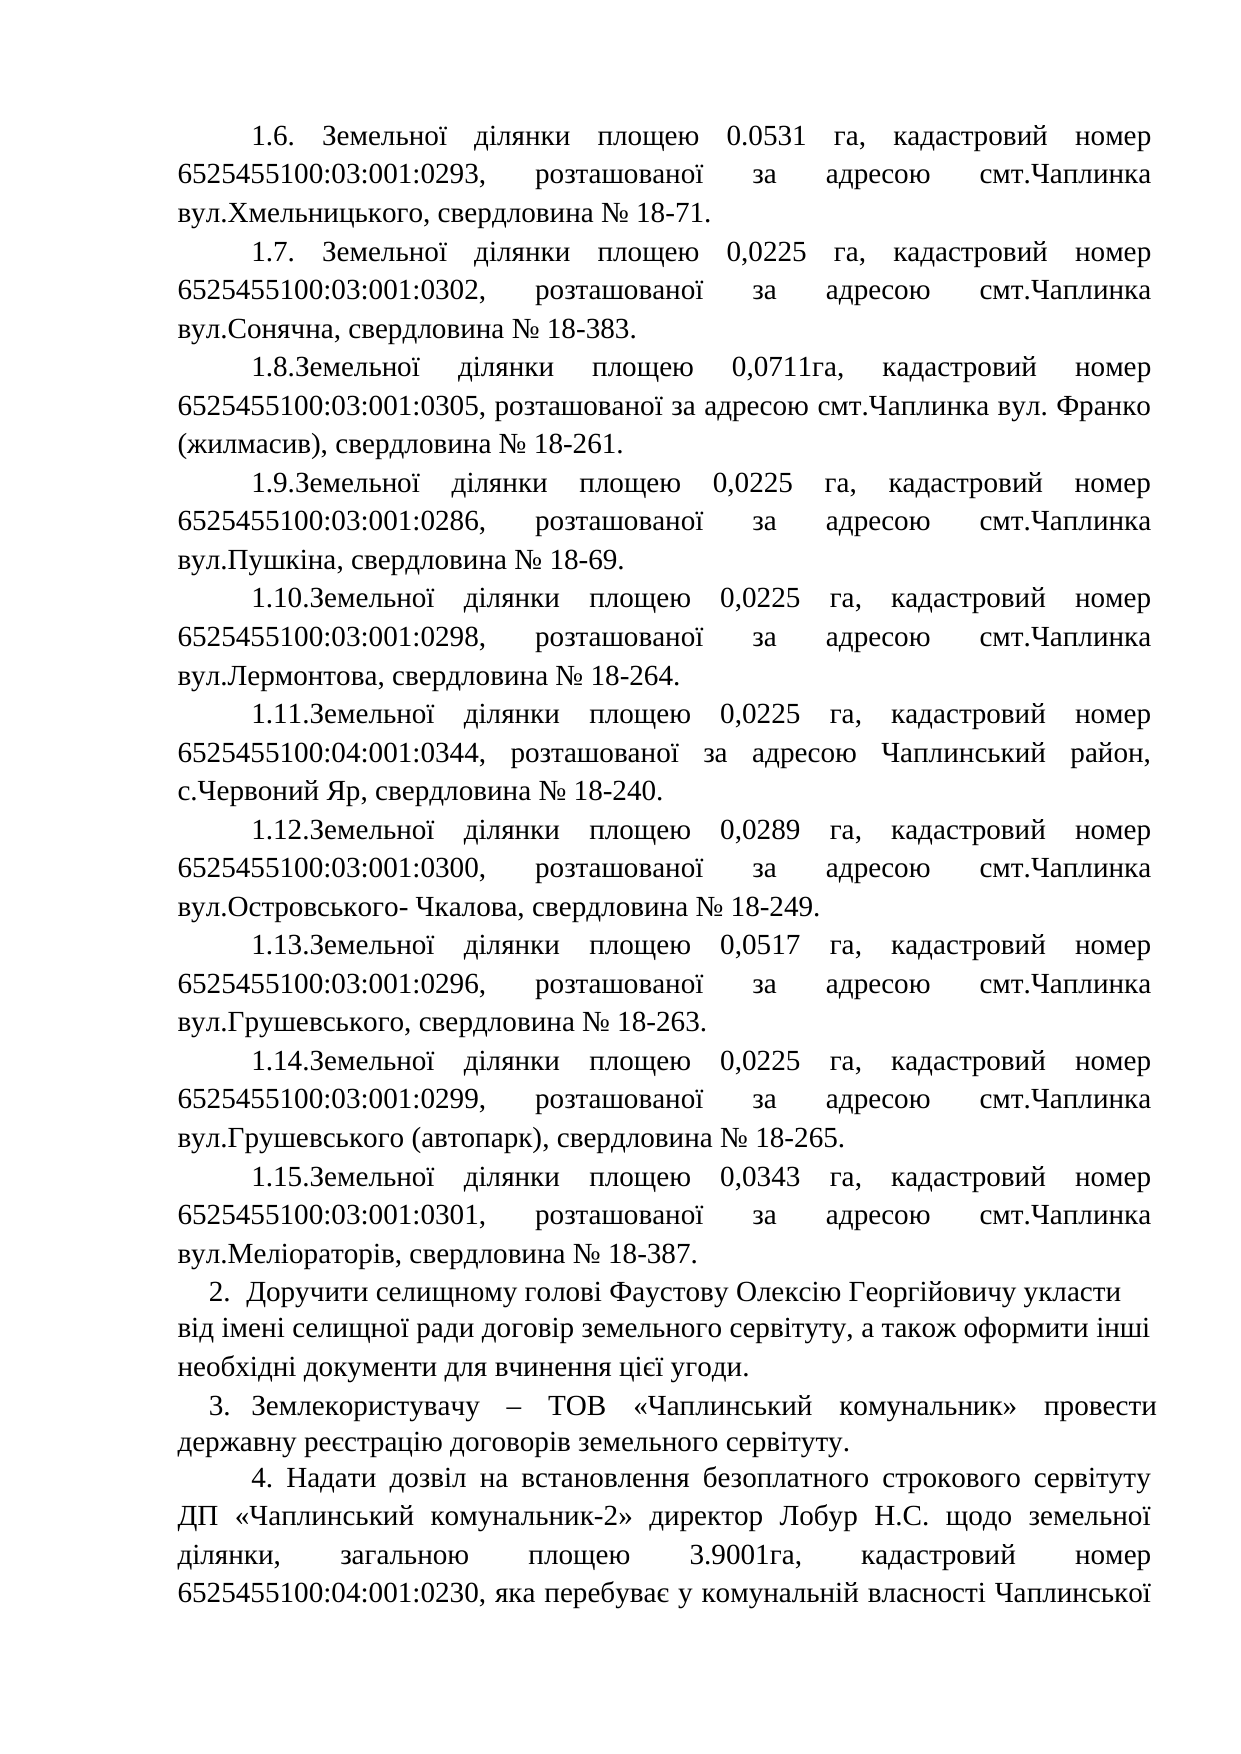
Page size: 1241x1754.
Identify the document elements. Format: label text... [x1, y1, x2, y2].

list Доручити селищному голові Фаустову Олексію Георгійовичу укласти [208, 1274, 1152, 1308]
text від імені селищної ради договір земельного сервітуту, а також оформити інші необхідні документи для вчинення цієї угоди. [177, 1311, 1152, 1383]
text 1.7. Земельної ділянки площею 0,0225 га, кадастровий номер 6525455100:03:001:0302, розташованої за адресою смт.Чаплинка вул.Сонячна, свердловина № 18-383. [177, 234, 1152, 344]
text 1.13.Земельної ділянки площею 0,0517 га, кадастровий номер 6525455100:03:001:0296, розташованої за адресою смт.Чаплинка вул.Грушевського, свердловина № 18-263. [177, 927, 1152, 1038]
text 1.12.Земельної ділянки площею 0,0289 га, кадастровий номер 6525455100:03:001:0300, розташованої за адресою смт.Чаплинка вул.Островського- Чкалова, свердловина № 18-249. [177, 812, 1152, 922]
text 1.6. Земельної ділянки площею 0.0531 га, кадастровий номер 6525455100:03:001:0293, розташованої за адресою смт.Чаплинка вул.Хмельницького, свердловина № 18-71. [177, 118, 1152, 229]
text 1.15.Земельної ділянки площею 0,0343 га, кадастровий номер 6525455100:03:001:0301, розташованої за адресою смт.Чаплинка вул.Меліораторів, свердловина № 18-387. [177, 1159, 1152, 1269]
text 1.9.Земельної ділянки площею 0,0225 га, кадастровий номер 6525455100:03:001:0286, розташованої за адресою смт.Чаплинка вул.Пушкіна, свердловина № 18-69. [177, 465, 1152, 576]
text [177, 1460, 1152, 1609]
text 1.14.Земельної ділянки площею 0,0225 га, кадастровий номер 6525455100:03:001:0299, розташованої за адресою смт.Чаплинка вул.Грушевського (автопарк), свердловина № 18-265. [177, 1043, 1152, 1154]
text 1.11.Земельної ділянки площею 0,0225 га, кадастровий номер 6525455100:04:001:0344, розташованої за адресою Чаплинський район, с.Червоний Яр, свердловина № 18-240. [177, 696, 1152, 807]
list Землекористувачу – ТОВ «Чаплинський комунальник» провести державну реєстрацію договорів земельного сервітуту. [177, 1388, 1158, 1457]
text 1.8.Земельної ділянки площею 0,0711га, кадастровий номер 6525455100:03:001:0305, розташованої за адресою смт.Чаплинка вул. Франко (жилмасив), свердловина № 18-261. [177, 349, 1152, 460]
text 1.10.Земельної ділянки площею 0,0225 га, кадастровий номер 6525455100:03:001:0298, розташованої за адресою смт.Чаплинка вул.Лермонтова, свердловина № 18-264. [177, 581, 1152, 691]
